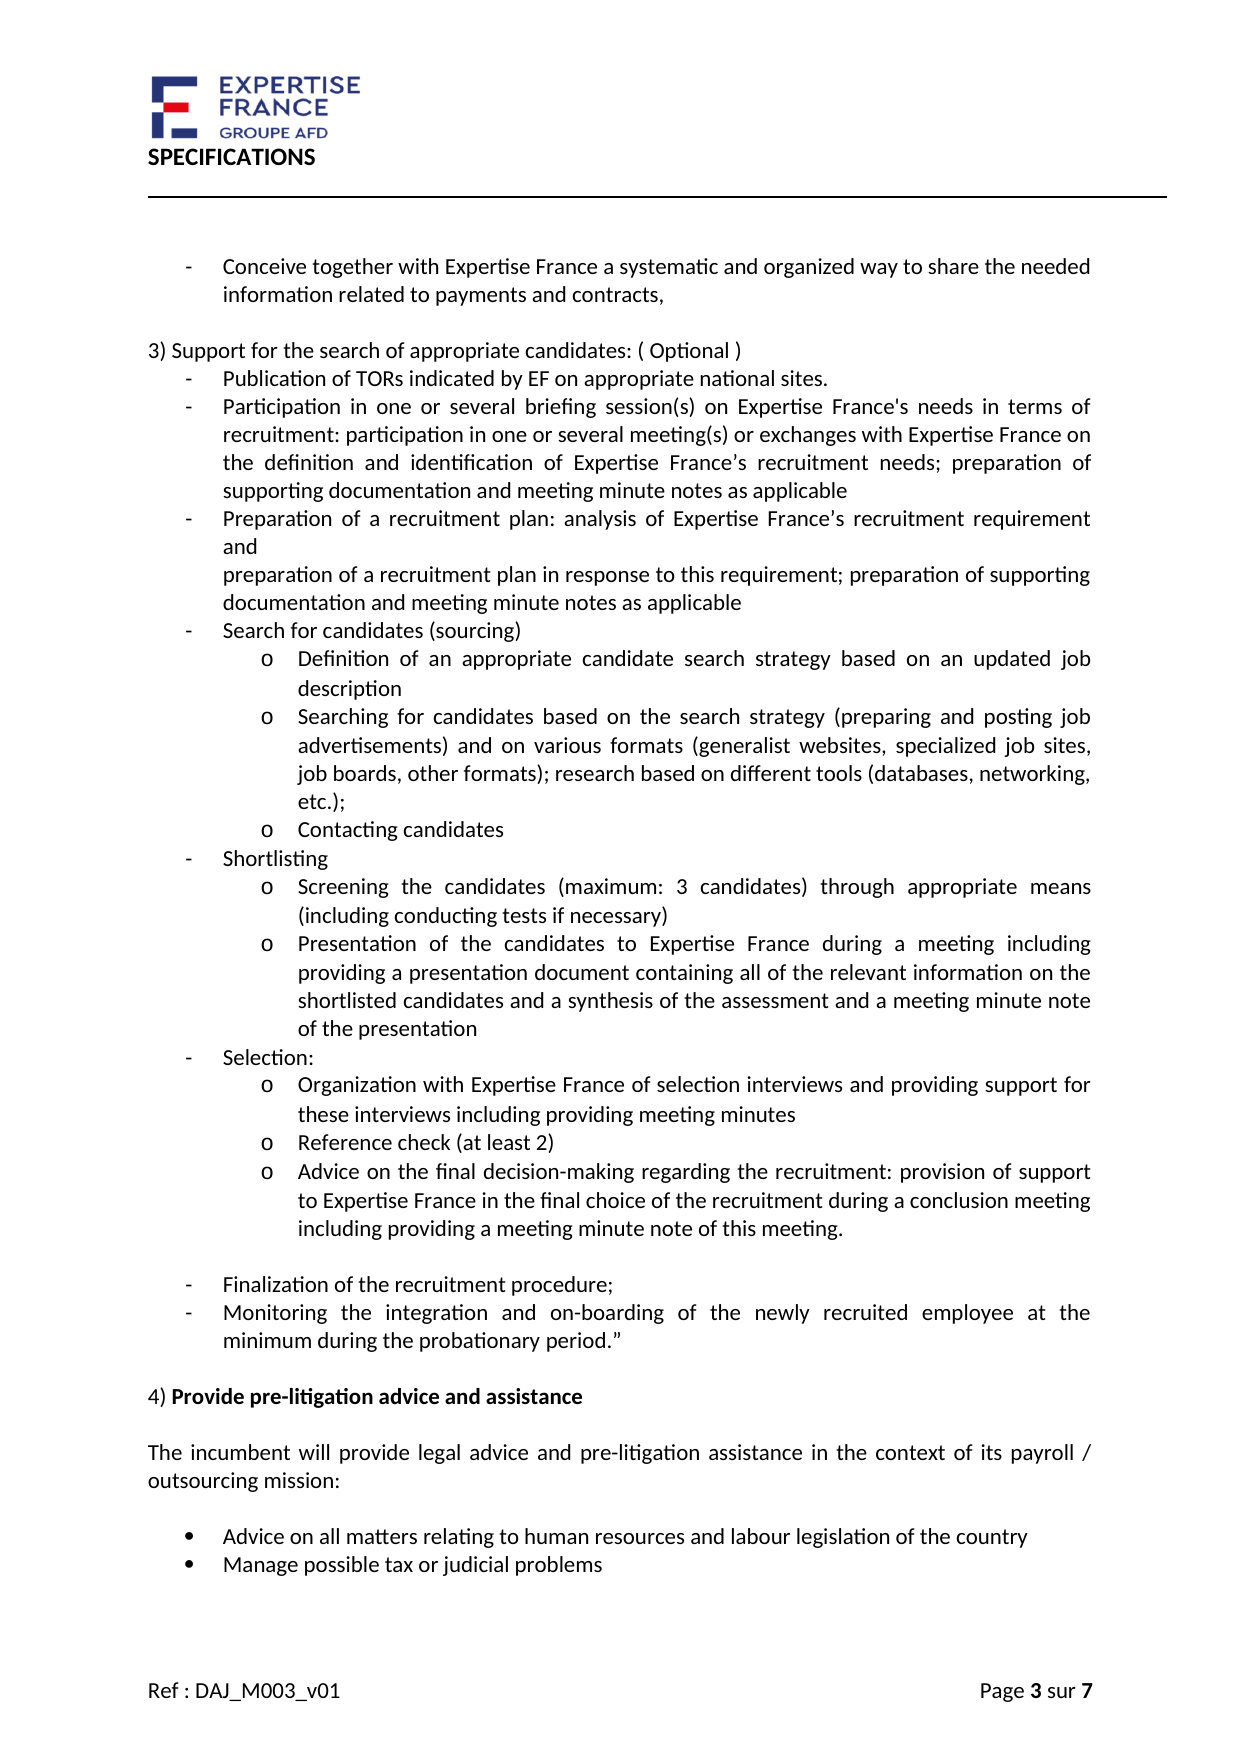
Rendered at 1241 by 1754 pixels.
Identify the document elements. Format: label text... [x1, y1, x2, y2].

list Conceive together with Expertise France a systematic and organized way to share the needed information related to payments and contracts, [185, 252, 1093, 308]
list Organization with Expertise France of selection interviews and providing support for these interviews including providing meeting minutes [260, 1071, 1093, 1128]
list Definition of an appropriate candidate search strategy based on an updated job description [260, 644, 1093, 702]
list Monitoring the integration and on-boarding of the newly recruited employee at the minimum during the probationary period.” [185, 1298, 1093, 1354]
list Advice on the final decision-making regarding the recruitment: provision of support to Expertise France in the final choice of the recruitment during a conclusion meeting including providing a meeting minute note of this meeting. [260, 1157, 1093, 1242]
text The incumbent will provide legal advice and pre-litigation assistance in the context of its payroll / outsourcing mission: [148, 1438, 1093, 1494]
list Presentation of the candidates to Expertise France during a meeting including providing a presentation document containing all of the relevant information on the shortlisted candidates and a synthesis of the assessment and a meeting minute note of the presentation [260, 929, 1093, 1043]
list Selection: [185, 1043, 1093, 1071]
list Manage possible tax or judicial problems [185, 1550, 1093, 1578]
list Finalization of the recruitment procedure; [185, 1270, 1093, 1298]
list Preparation of a recruitment plan: analysis of Expertise France’s recruitment requirement and [185, 504, 1093, 561]
list Reference check (at least 2) [260, 1128, 1093, 1157]
list Searching for candidates based on the search strategy (preparing and posting job advertisements) and on various formats (generalist websites, specialized job sites, job boards, other formats); research based on different tools (databases, networking, etc.); [260, 702, 1093, 815]
list Participation in one or several briefing session(s) on Expertise France's needs in terms of recruitment: participation in one or several meeting(s) or exchanges with Expertise France on the definition and identification of Expertise France’s recruitment needs; preparation of supporting documentation and meeting minute notes as applicable [185, 392, 1093, 504]
list Screening the candidates (maximum: 3 candidates) through appropriate means (including conducting tests if necessary) [260, 872, 1093, 929]
list Advice on all matters relating to human resources and labour legislation of the country [185, 1522, 1093, 1550]
list Publication of TORs indicated by EF on appropriate national sites. [185, 364, 1093, 392]
list preparation of a recruitment plan in response to this requirement; preparation of supporting documentation and meeting minute notes as applicable [223, 561, 1093, 617]
list Shortlisting [185, 844, 1093, 872]
text 4) Provide pre-litigation advice and assistance [148, 1382, 1093, 1410]
list Contacting candidates [260, 815, 1093, 844]
picture [147, 73, 362, 142]
list Search for candidates (sourcing) [185, 617, 1093, 644]
text 3) Support for the search of appropriate candidates: ( Optional ) [148, 336, 1093, 364]
